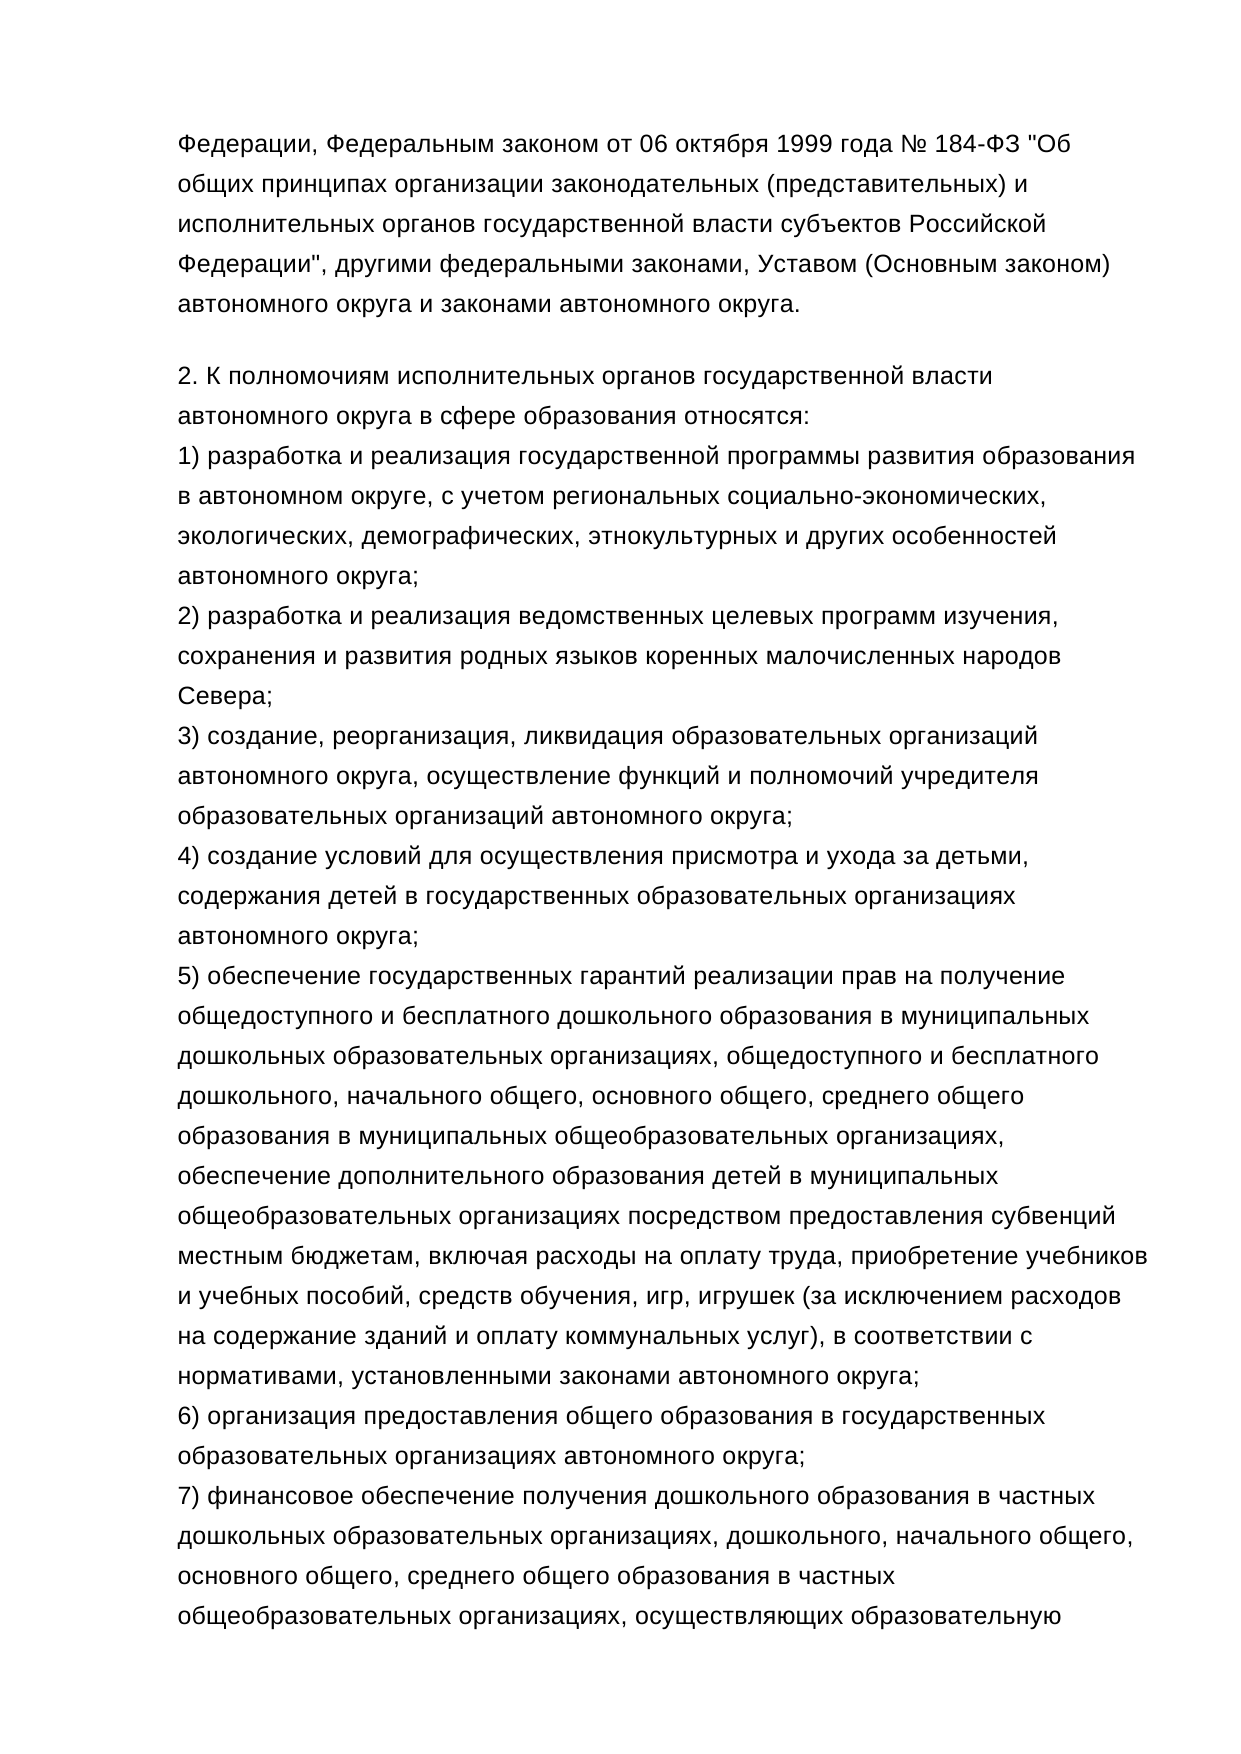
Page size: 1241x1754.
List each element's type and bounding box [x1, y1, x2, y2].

text [177, 118, 1152, 318]
text [177, 349, 1152, 1629]
